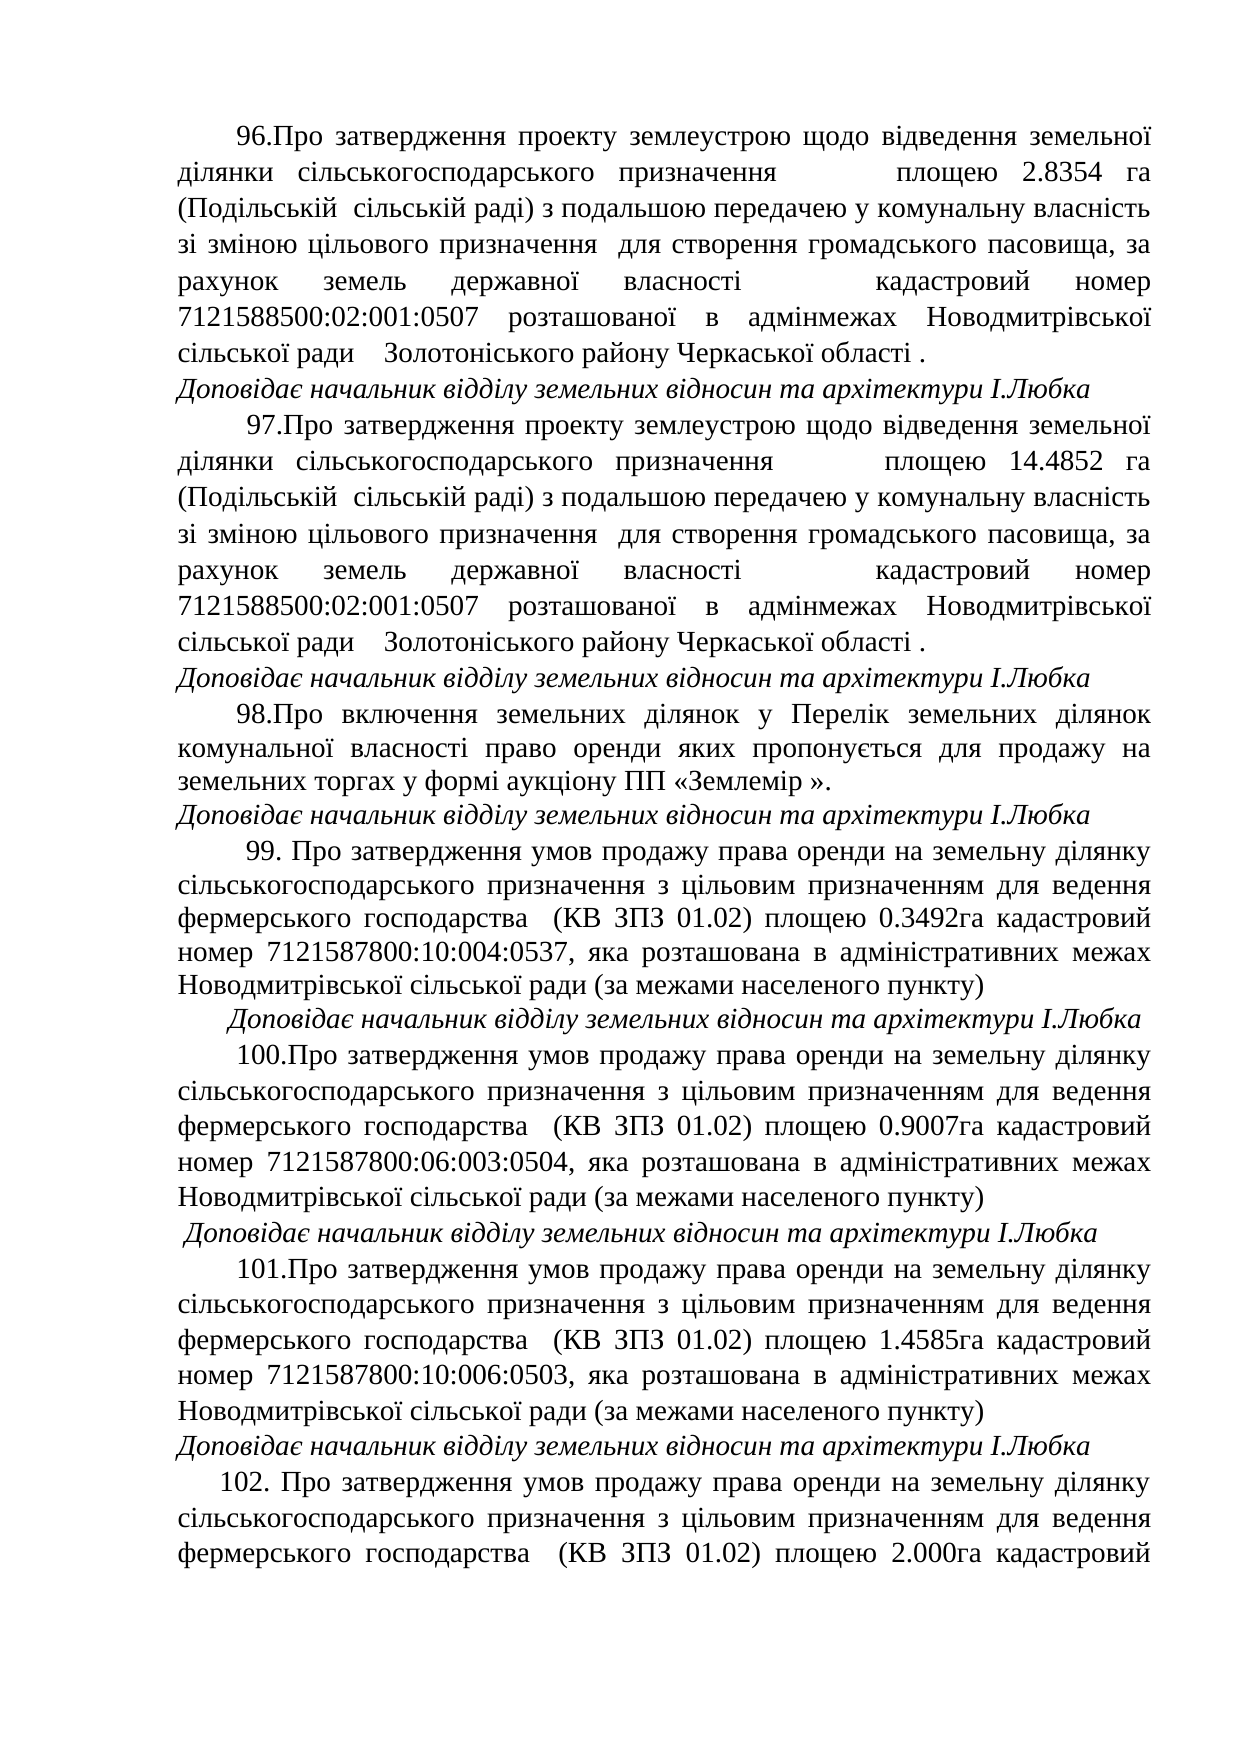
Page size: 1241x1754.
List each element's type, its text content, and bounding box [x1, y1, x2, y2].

text Доповідає начальник відділу земельних відносин та архітектури І.Любка [177, 660, 1152, 694]
text Доповідає начальник відділу земельних відносин та архітектури І.Любка [177, 797, 1152, 831]
text 98.Про включення земельних ділянок у Перелік земельних ділянок комунальної власності право оренди яких пропонується для продажу на земельних торгах у формі аукціону ПП «Землемір ». [177, 696, 1152, 797]
text 99. Про затвердження умов продажу права оренди на земельну ділянку сільськогосподарського призначення з цільовим призначенням для ведення фермерського господарства (КВ ЗПЗ 01.02) площею 0.3492га кадастровий номер 7121587800:10:004:0537, яка розташована в адміністративних межах Новодмитрівської сільської ради (за межами населеного пункту) [177, 833, 1152, 1001]
text 100.Про затвердження умов продажу права оренди на земельну ділянку сільськогосподарського призначення з цільовим призначенням для ведення фермерського господарства (КВ ЗПЗ 01.02) площею 0.9007га кадастровий номер 7121587800:06:003:0504, яка розташована в адміністративних межах Новодмитрівської сільської ради (за межами населеного пункту) [177, 1037, 1152, 1213]
text 97.Про затвердження проекту землеустрою щодо відведення земельної ділянки сільськогосподарського призначення площею 14.4852 га (Подільській сільській раді) з подальшою передачею у комунальну власність зі зміною цільового призначення для створення громадського пасовища, за рахунок земель державної власності кадастровий номер 7121588500:02:001:0507 розташованої в адмінмежах Новодмитрівської сільської ради Золотоніського району Черкаської області . [177, 407, 1152, 658]
text Доповідає начальник відділу земельних відносин та архітектури І.Любка [177, 371, 1152, 405]
text 101.Про затвердження умов продажу права оренди на земельну ділянку сільськогосподарського призначення з цільовим призначенням для ведення фермерського господарства (КВ ЗПЗ 01.02) площею 1.4585га кадастровий номер 7121587800:10:006:0503, яка розташована в адміністративних межах Новодмитрівської сільської ради (за межами населеного пункту) [177, 1251, 1152, 1426]
text Доповідає начальник відділу земельних відносин та архітектури І.Любка [177, 1215, 1152, 1248]
text Доповідає начальник відділу земельних відносин та архітектури І.Любка [177, 1428, 1152, 1462]
text Доповідає начальник відділу земельних відносин та архітектури І.Любка [177, 1001, 1152, 1034]
text 96.Про затвердження проекту землеустрою щодо відведення земельної ділянки сільськогосподарського призначення площею 2.8354 га (Подільській сільській раді) з подальшою передачею у комунальну власність зі зміною цільового призначення для створення громадського пасовища, за рахунок земель державної власності кадастровий номер 7121588500:02:001:0507 розташованої в адмінмежах Новодмитрівської сільської ради Золотоніського району Черкаської області . [177, 118, 1152, 368]
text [177, 1464, 1152, 1569]
